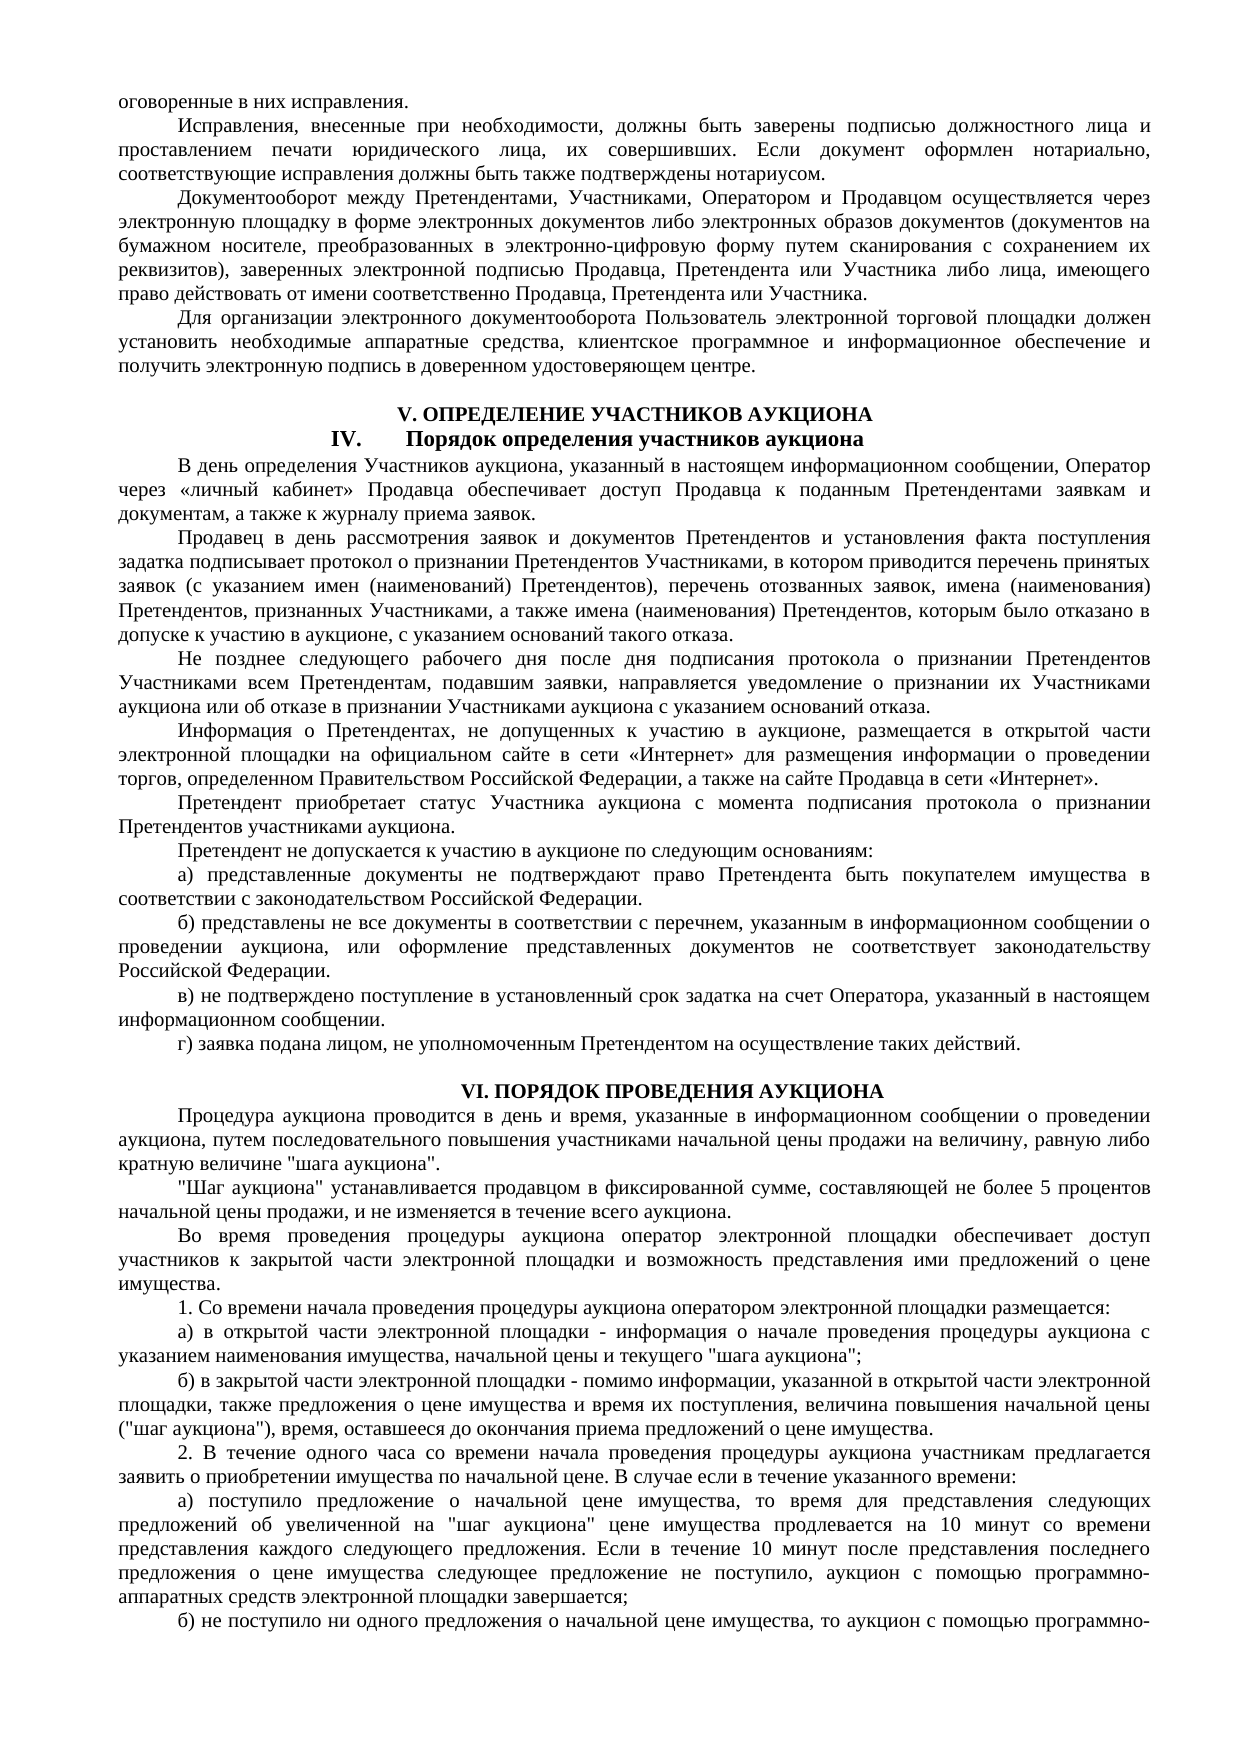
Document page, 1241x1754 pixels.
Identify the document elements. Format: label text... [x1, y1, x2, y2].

text а) представленные документы не подтверждают право Претендента быть покупателем имущества в соответствии с законодательством Российской Федерации. [118, 862, 1152, 910]
text Продавец в день рассмотрения заявок и документов Претендентов и установления факта поступления задатка подписывает протокол о признании Претендентов Участниками, в котором приводится перечень принятых заявок (с указанием имен (наименований) Претендентов), перечень отозванных заявок, имена (наименования) Претендентов, признанных Участниками, а также имена (наименования) Претендентов, которым было отказано в допуске к участию в аукционе, с указанием оснований такого отказа. [118, 525, 1152, 646]
text "Шаг аукциона" устанавливается продавцом в фиксированной сумме, составляющей не более 5 процентов начальной цены продажи, и не изменяется в течение всего аукциона. [118, 1175, 1152, 1223]
text Для организации электронного документооборота Пользователь электронной торговой площадки должен установить необходимые аппаратные средства, клиентское программное и информационное обеспечение и получить электронную подпись в доверенном удостоверяющем центре. [118, 305, 1152, 377]
text б) в закрытой части электронной площадки - помимо информации, указанной в открытой части электронной площадки, также предложения о цене имущества и время их поступления, величина повышения начальной цены ("шаг аукциона"), время, оставшееся до окончания приема предложений о цене имущества. [118, 1367, 1152, 1440]
text В день определения Участников аукциона, указанный в настоящем информационном сообщении, Оператор через «личный кабинет» Продавца обеспечивает доступ Продавца к поданным Претендентами заявкам и документам, а также к журналу приема заявок. [118, 453, 1152, 525]
text Документооборот между Претендентами, Участниками, Оператором и Продавцом осуществляется через электронную площадку в форме электронных документов либо электронных образов документов (документов на бумажном носителе, преобразованных в электронно-цифровую форму путем сканирования с сохранением их реквизитов), заверенных электронной подписью Продавца, Претендента или Участника либо лица, имеющего право действовать от имени соответственно Продавца, Претендента или Участника. [118, 185, 1152, 305]
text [118, 1608, 1152, 1632]
text г) заявка подана лицом, не уполномоченным Претендентом на осуществление таких действий. [118, 1031, 1152, 1055]
text Процедура аукциона проводится в день и время, указанные в информационном сообщении о проведении аукциона, путем последовательного повышения участниками начальной цены продажи на величину, равную либо кратную величине "шага аукциона". [118, 1103, 1152, 1175]
text а) поступило предложение о начальной цене имущества, то время для представления следующих предложений об увеличенной на "шаг аукциона" цене имущества продлевается на 10 минут со времени представления каждого следующего предложения. Если в течение 10 минут после представления последнего предложения о цене имущества следующее предложение не поступило, аукцион с помощью программно-аппаратных средств электронной площадки завершается; [118, 1488, 1152, 1608]
list Порядок определения участников аукциона [43, 426, 1152, 452]
text Исправления, внесенные при необходимости, должны быть заверены подписью должностного лица и проставлением печати юридического лица, их совершивших. Если документ оформлен нотариально, соответствующие исправления должны быть также подтверждены нотариусом. [118, 113, 1152, 185]
text VI. ПОРЯДОК ПРОВЕДЕНИЯ АУКЦИОНА [118, 1079, 1152, 1103]
text в) не подтверждено поступление в установленный срок задатка на счет Оператора, указанный в настоящем информационном сообщении. [118, 982, 1152, 1031]
text V. ОПРЕДЕЛЕНИЕ УЧАСТНИКОВ АУКЦИОНА [118, 401, 1152, 426]
text Не позднее следующего рабочего дня после дня подписания протокола о признании Претендентов Участниками всем Претендентам, подавшим заявки, направляется уведомление о признании их Участниками аукциона или об отказе в признании Участниками аукциона с указанием оснований отказа. [118, 646, 1152, 718]
text а) в открытой части электронной площадки - информация о начале проведения процедуры аукциона с указанием наименования имущества, начальной цены и текущего "шага аукциона"; [118, 1319, 1152, 1367]
text 2. В течение одного часа со времени начала проведения процедуры аукциона участникам предлагается заявить о приобретении имущества по начальной цене. В случае если в течение указанного времени: [118, 1440, 1152, 1488]
text 1. Со времени начала проведения процедуры аукциона оператором электронной площадки размещается: [118, 1295, 1152, 1319]
text б) представлены не все документы в соответствии с перечнем, указанным в информационном сообщении о проведении аукциона, или оформление представленных документов не соответствует законодательству Российской Федерации. [118, 910, 1152, 982]
text Претендент приобретает статус Участника аукциона с момента подписания протокола о признании Претендентов участниками аукциона. [118, 790, 1152, 838]
text Во время проведения процедуры аукциона оператор электронной площадки обеспечивает доступ участников к закрытой части электронной площадки и возможность представления ими предложений о цене имущества. [118, 1223, 1152, 1295]
text Претендент не допускается к участию в аукционе по следующим основаниям: [118, 838, 1152, 862]
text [118, 89, 1152, 113]
text Информация о Претендентах, не допущенных к участию в аукционе, размещается в открытой части электронной площадки на официальном сайте в сети «Интернет» для размещения информации о проведении торгов, определенном Правительством Российской Федерации, а также на сайте Продавца в сети «Интернет». [118, 718, 1152, 790]
